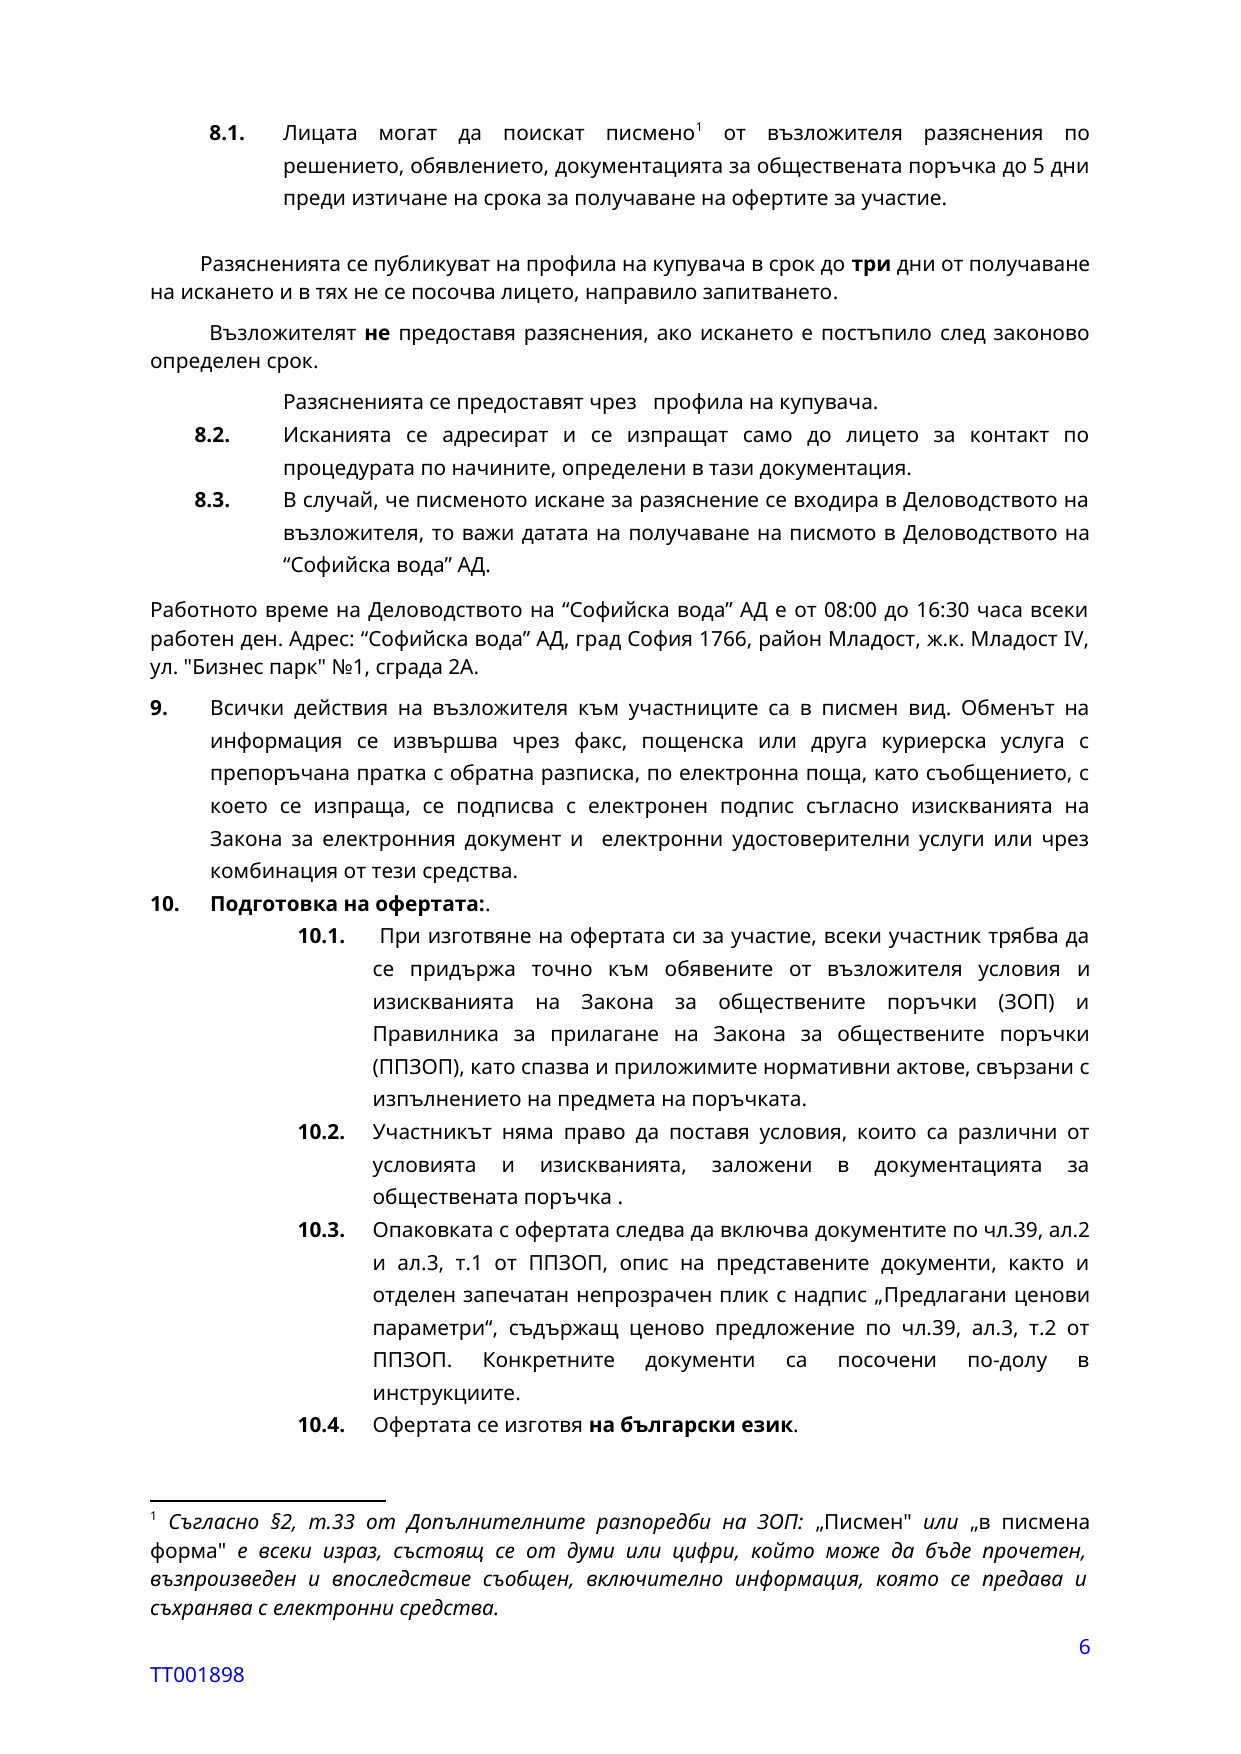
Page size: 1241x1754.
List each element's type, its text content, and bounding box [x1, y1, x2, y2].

list Лицата могат да поискат писмено от възложителя разяснения по решението, обявлението, документацията за обществената поръчка до 5 дни преди изтичане на срока за получаване на офертите за участие. [209, 118, 1090, 212]
list Подготовка на офертата:. [150, 889, 1090, 917]
list Участникът няма право да поставя условия, които са различни от условията и изискванията, заложени в документацията за обществената поръчка . [297, 1117, 1090, 1211]
list Офертата се изготвя на български език. [297, 1411, 1090, 1439]
text Работното време на Деловодството на “Софийска вода” АД е от 08:00 до 16:30 часа всеки работен ден. Адрес: “Софийска вода” АД, град София 1766, район Младост, ж.к. Младост ІV, ул. "Бизнес парк" №1, сграда 2А. [150, 596, 1090, 681]
text Възложителят не предоставя разяснения, ако искането е постъпило след законово определен срок. [150, 318, 1090, 375]
list Опаковката с офертата следва да включва документите по чл.39, ал.2 и ал.3, т.1 от ППЗОП, опис на представените документи, както и отделен запечатан непрозрачен плик с надпис „Предлагани ценови параметри“, съдържащ ценово предложение по чл.39, ал.3, т.2 от ППЗОП. Конкретните документи са посочени по-долу в инструкциите. [297, 1215, 1090, 1406]
list Разясненията се предоставят чрез профила на купувача. [283, 387, 1090, 416]
list Исканията се адресират и се изпращат само до лицето за контакт по процедурата по начините, определени в тази документация. [194, 420, 1090, 481]
list При изготвяне на офертата си за участие, всеки участник трябва да се придържа точно към обявените от възложителя условия и изискванията на Закона за обществените поръчки (ЗОП) и Правилника за прилагане на Закона за обществените поръчки (ППЗОП), като спазва и приложимите нормативни актове, свързани с изпълнението на предмета на поръчката. [297, 922, 1090, 1113]
list Всички действия на възложителя към участниците са в писмен вид. Обменът на информация се извършва чрез факс, пощенска или друга куриерска услуга с препоръчана пратка с обратна разписка, по електронна поща, като съобщението, с което се изпраща, се подписва с електронен подпис съгласно изискванията на Закона за електронния документ и електронни удостоверителни услуги или чрез комбинация от тези средства. [150, 693, 1090, 885]
text Разясненията се публикуват на профила на купувача в срок до три дни от получаване на искането и в тях не се посочва лицето, направило запитването. [150, 249, 1090, 306]
list В случай, че писменото искане за разяснение се входира в Деловодството на възложителя, то важи датата на получаване на писмото в Деловодството на “Софийска вода” АД. [194, 485, 1090, 579]
